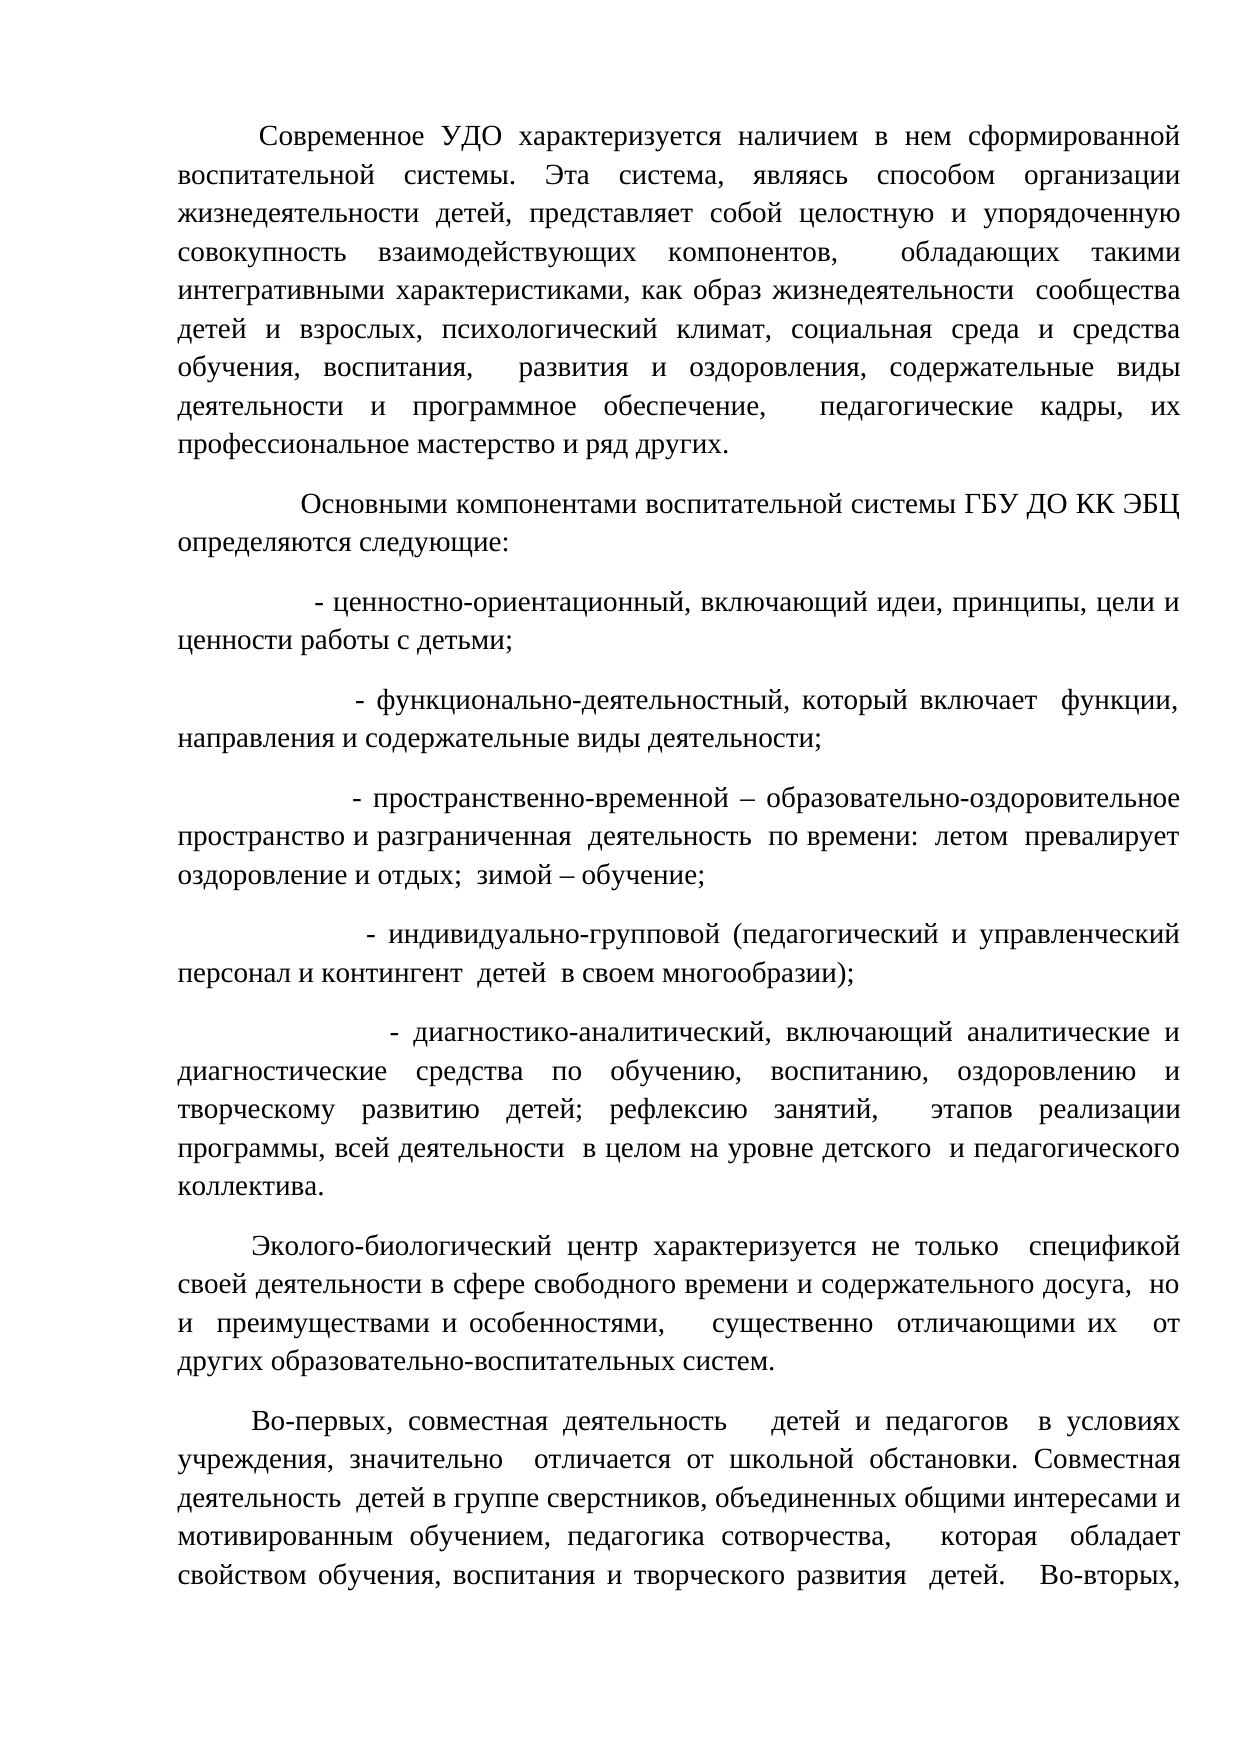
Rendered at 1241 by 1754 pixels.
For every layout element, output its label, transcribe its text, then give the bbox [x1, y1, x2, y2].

text Современное УДО характеризуется наличием в нем сформированной воспитательной системы. Эта система, являясь способом организации жизнедеятельности детей, представляет собой целостную и упорядоченную совокупность взаимодействующих компонентов, обладающих такими интегративными характеристиками, как образ жизнедеятельности сообщества детей и взрослых, психологический климат, социальная среда и средства обучения, воспитания, развития и оздоровления, содержательные виды деятельности и программное обеспечение, педагогические кадры, их профессиональное мастерство и ряд других. [177, 118, 1181, 460]
text - индивидуально-групповой (педагогический и управленческий персонал и контингент детей в своем многообразии); [177, 916, 1181, 988]
text Эколого-биологический центр характеризуется не только спецификой своей деятельности в сфере свободного времени и содержательного досуга, но и преимуществами и особенностями, существенно отличающими их от других образовательно-воспитательных систем. [177, 1228, 1181, 1377]
text - пространственно-временной – образовательно-оздоровительное пространство и разграниченная деятельность по времени: летом превалирует оздоровление и отдых; зимой – обучение; [177, 780, 1181, 890]
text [177, 1403, 1181, 1590]
text - ценностно-ориентационный, включающий идеи, принципы, цели и ценности работы с детьми; [177, 584, 1181, 656]
text - функционально-деятельностный, который включает функции, направления и содержательные виды деятельности; [177, 682, 1181, 754]
text - диагностико-аналитический, включающий аналитические и диагностические средства по обучению, воспитанию, оздоровлению и творческому развитию детей; рефлексию занятий, этапов реализации программы, всей деятельности в целом на уровне детского и педагогического коллектива. [177, 1014, 1181, 1202]
text Основными компонентами воспитательной системы ГБУ ДО КК ЭБЦ определяются следующие: [177, 486, 1181, 558]
